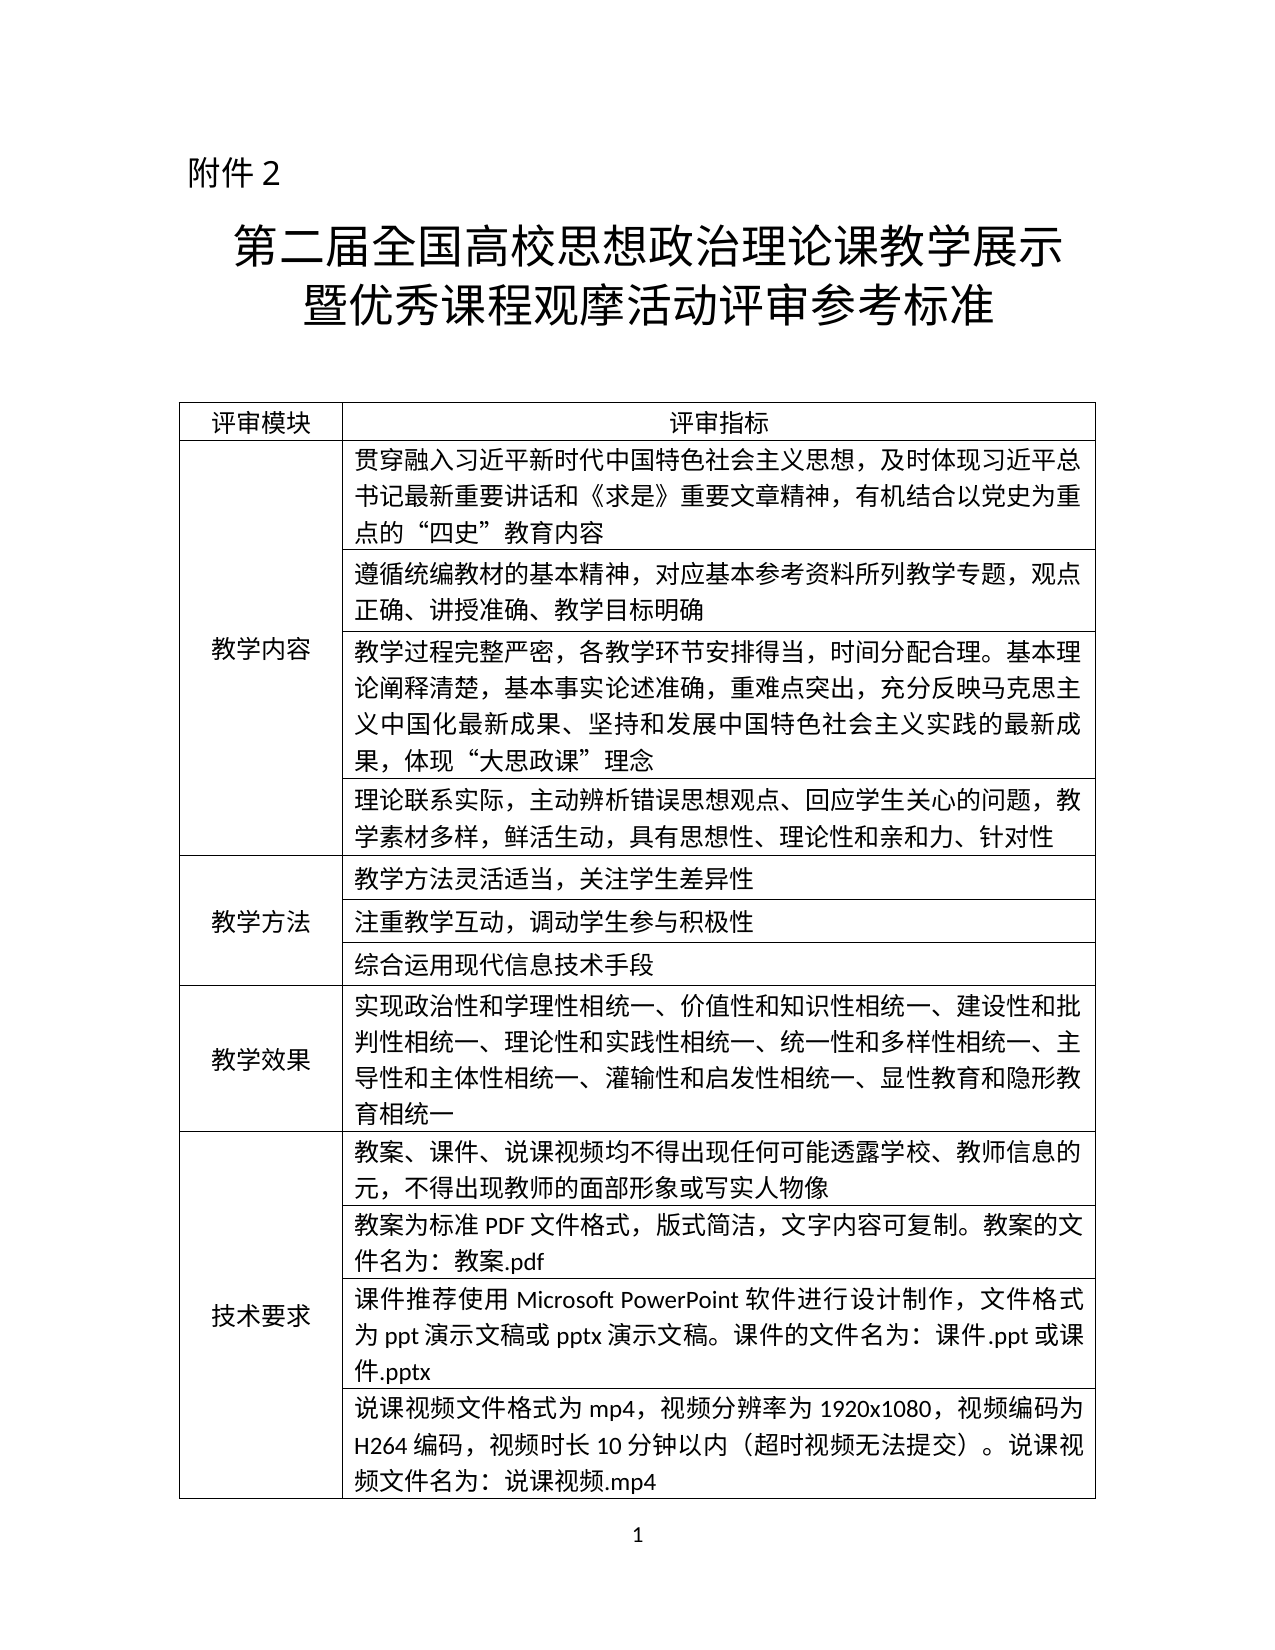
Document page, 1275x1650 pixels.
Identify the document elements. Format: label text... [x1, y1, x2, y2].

table_cell 实现政治性和学理性相统一、价值性和知识性相统一、建设性和批判性相统一、理论性和实践性相统一、统一性和多样性相统一、主导性和主体性相统一、灌输性和启发性相统一、显性教育和隐形教育相统一 [343, 986, 1095, 1131]
text 附件2 [187, 150, 1087, 195]
table_cell 课件推荐使用Microsoft PowerPoint软件进行设计制作，文件格式为ppt演示文稿或pptx演示文稿。课件的文件名为：课件.ppt或课件.pptx [343, 1279, 1095, 1388]
table_cell 教学内容 [180, 441, 342, 855]
table_cell 注重教学互动，调动学生参与积极性 [343, 900, 1095, 942]
table_cell 教案为标准PDF文件格式，版式简洁，文字内容可复制。教案的文件名为：教案.pdf [343, 1206, 1095, 1278]
table_header 评审指标 [343, 403, 1095, 439]
table_cell 理论联系实际，主动辨析错误思想观点、回应学生关心的问题，教学素材多样，鲜活生动，具有思想性、理论性和亲和力、针对性 [343, 779, 1095, 855]
table_cell 教学方法灵活适当，关注学生差异性 [343, 856, 1095, 899]
table_cell 教学效果 [180, 986, 342, 1131]
table_cell 贯穿融入习近平新时代中国特色社会主义思想，及时体现习近平总书记最新重要讲话和《求是》重要文章精神，有机结合以党史为重点的“四史”教育内容 [343, 441, 1095, 549]
table_cell 技术要求 [180, 1132, 342, 1498]
table_cell 说课视频文件格式为mp4，视频分辨率为1920x1080，视频编码为H264编码，视频时长10分钟以内（超时视频无法提交）。说课视频文件名为：说课视频.mp4 [343, 1389, 1095, 1498]
table_cell 遵循统编教材的基本精神，对应基本参考资料所列教学专题，观点正确、讲授准确、教学目标明确 [343, 550, 1095, 631]
table_cell 教学过程完整严密，各教学环节安排得当，时间分配合理。基本理论阐释清楚，基本事实论述准确，重难点突出，充分反映马克思主义中国化最新成果、坚持和发展中国特色社会主义实践的最新成果，体现“大思政课”理念 [343, 632, 1095, 778]
table_cell 教学方法 [180, 856, 342, 985]
table_cell 综合运用现代信息技术手段 [343, 943, 1095, 985]
table_cell 教案、课件、说课视频均不得出现任何可能透露学校、教师信息的元，不得出现教师的面部形象或写实人物像 [343, 1132, 1095, 1204]
text 暨优秀课程观摩活动评审参考标准 [187, 286, 1087, 331]
table_header 评审模块 [180, 403, 342, 439]
text 第二届全国高校思想政治理论课教学展示 [187, 227, 1087, 273]
